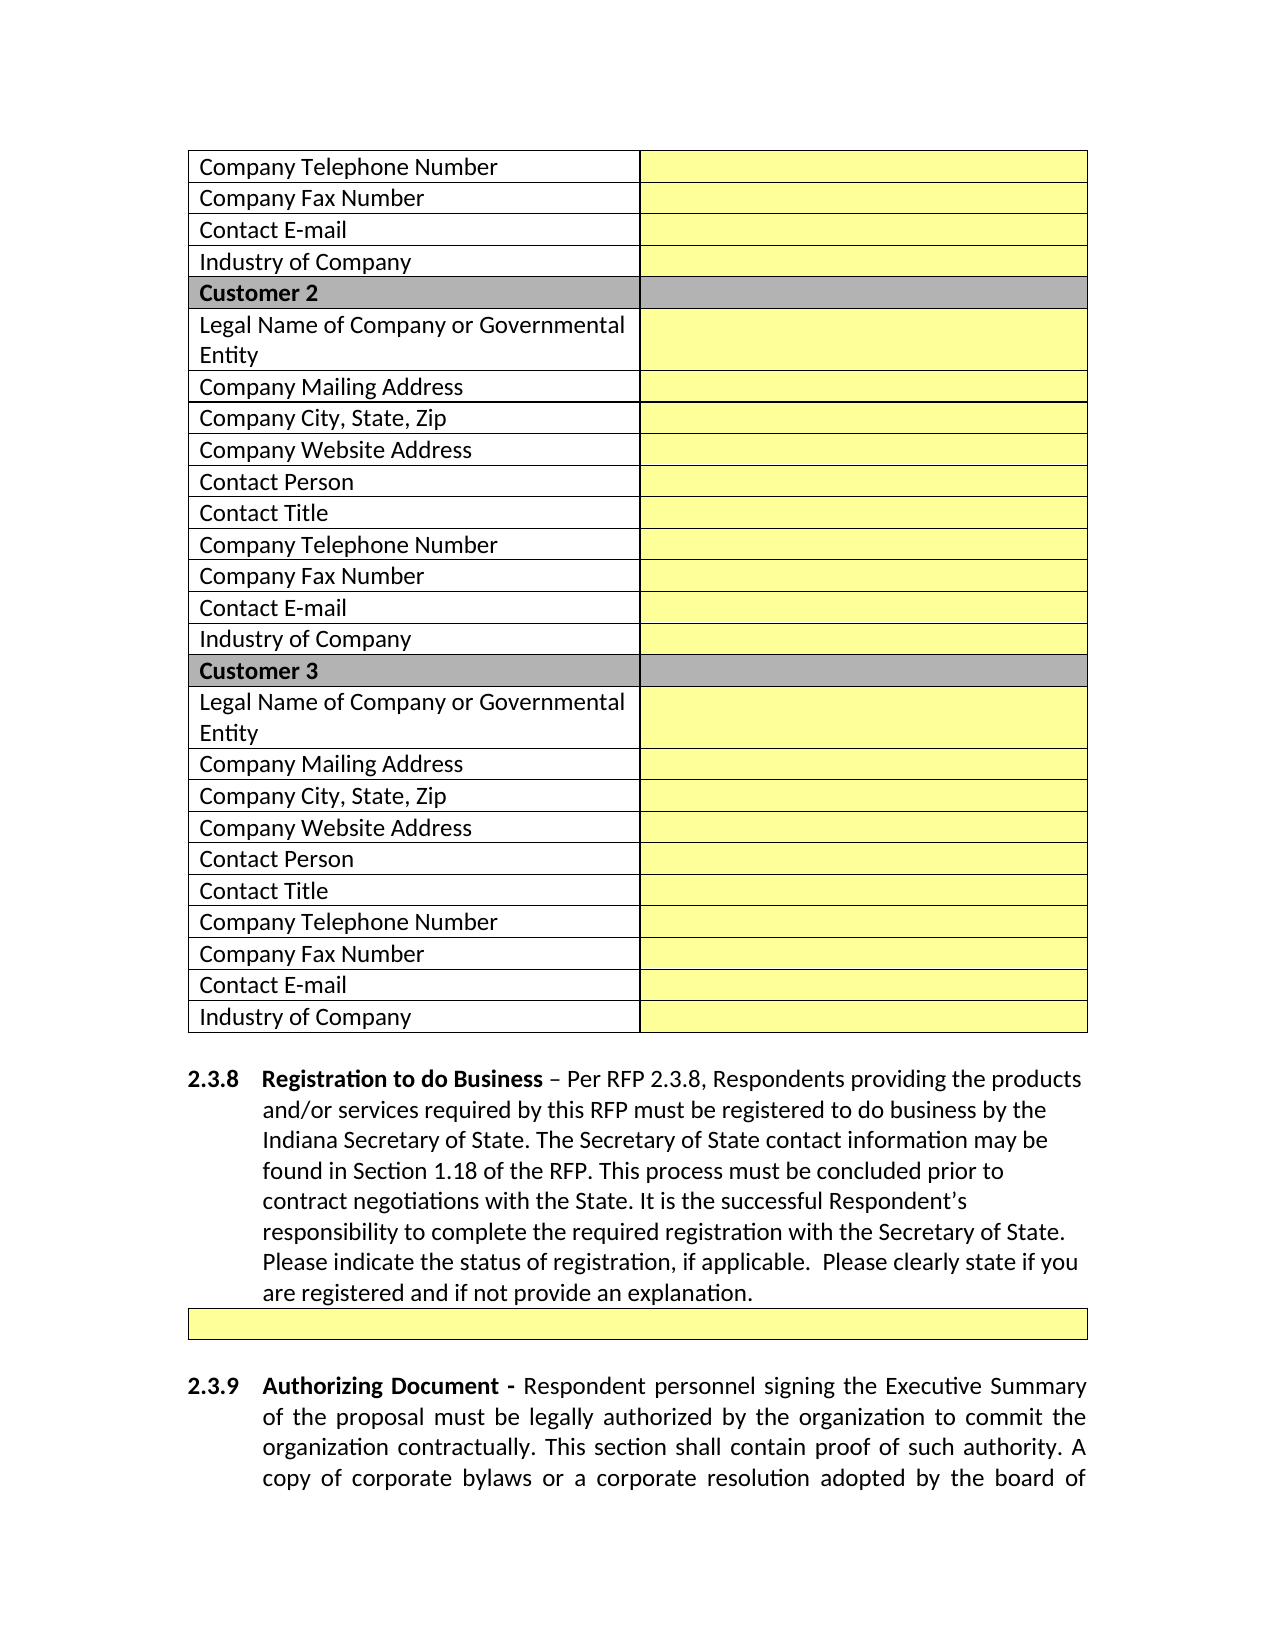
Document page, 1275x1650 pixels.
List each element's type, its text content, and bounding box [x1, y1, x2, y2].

table_cell Company Mailing Address [189, 371, 639, 401]
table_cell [189, 309, 639, 370]
table_cell [641, 309, 1087, 370]
table_cell [641, 497, 1087, 528]
table_cell Contact E-mail [189, 592, 639, 622]
table_cell [641, 277, 1087, 308]
table_cell Company Telephone Number [189, 529, 639, 559]
table_cell Company Telephone Number [189, 906, 639, 937]
table_cell Industry of Company [189, 1001, 639, 1032]
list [187, 1371, 1087, 1493]
table_cell [641, 906, 1087, 937]
table_cell Company Website Address [189, 434, 639, 464]
table_cell Company Fax Number [189, 560, 639, 591]
table_cell [641, 434, 1087, 464]
table_cell Legal Name of Company or Governmental Entity [189, 687, 639, 748]
table_cell [641, 843, 1087, 874]
table_cell [641, 749, 1087, 779]
table_cell Industry of Company [189, 246, 639, 276]
table_cell Company City, State, Zip [189, 780, 639, 811]
table_cell Contact E-mail [189, 970, 639, 1000]
table_cell [641, 183, 1087, 213]
table_cell Company Fax Number [189, 183, 639, 213]
table_cell Company Fax Number [189, 938, 639, 968]
table_cell [641, 938, 1087, 968]
table_cell Company Mailing Address [189, 749, 639, 779]
table_cell [641, 970, 1087, 1000]
table_cell [641, 529, 1087, 559]
table_cell [641, 812, 1087, 842]
table_cell [641, 403, 1087, 433]
table_cell [641, 624, 1087, 654]
text 2.3.8 Registration to do Business – Per RFP 2.3.8, Respondents providing the products and/or services required by this RFP must be registered to do business by the Indiana Secretary of State. The Secretary of State contact information may be found in Section 1.18 of the RFP. This process must be concluded prior to contract negotiations with the State. It is the successful Respondent’s responsibility to complete the required registration with the Secretary of State. Please indicate the status of registration, if applicable. Please clearly state if you are registered and if not provide an explanation. [187, 1063, 1087, 1307]
table_cell [641, 875, 1087, 905]
table_cell [641, 466, 1087, 496]
table_cell [641, 592, 1087, 622]
table_header [189, 1309, 1087, 1339]
table_cell Company Telephone Number [189, 151, 639, 182]
table_cell [641, 246, 1087, 276]
table_cell [641, 560, 1087, 591]
table_cell [641, 780, 1087, 811]
table_cell Contact Person [189, 466, 639, 496]
table_cell Company Website Address [189, 812, 639, 842]
table_cell Company City, State, Zip [189, 403, 639, 433]
table_cell Contact Title [189, 497, 639, 528]
table_cell Contact E-mail [189, 214, 639, 245]
table_cell [641, 151, 1087, 182]
table_cell Industry of Company [189, 624, 639, 654]
table_cell [641, 1001, 1087, 1032]
table_cell [641, 214, 1087, 245]
table_cell Customer 2 [189, 277, 639, 308]
table_cell Customer 3 [189, 655, 639, 686]
table_cell [641, 655, 1087, 686]
table_cell [641, 371, 1087, 401]
table_cell Contact Title [189, 875, 639, 905]
table_cell [641, 687, 1087, 748]
table_cell Contact Person [189, 843, 639, 874]
